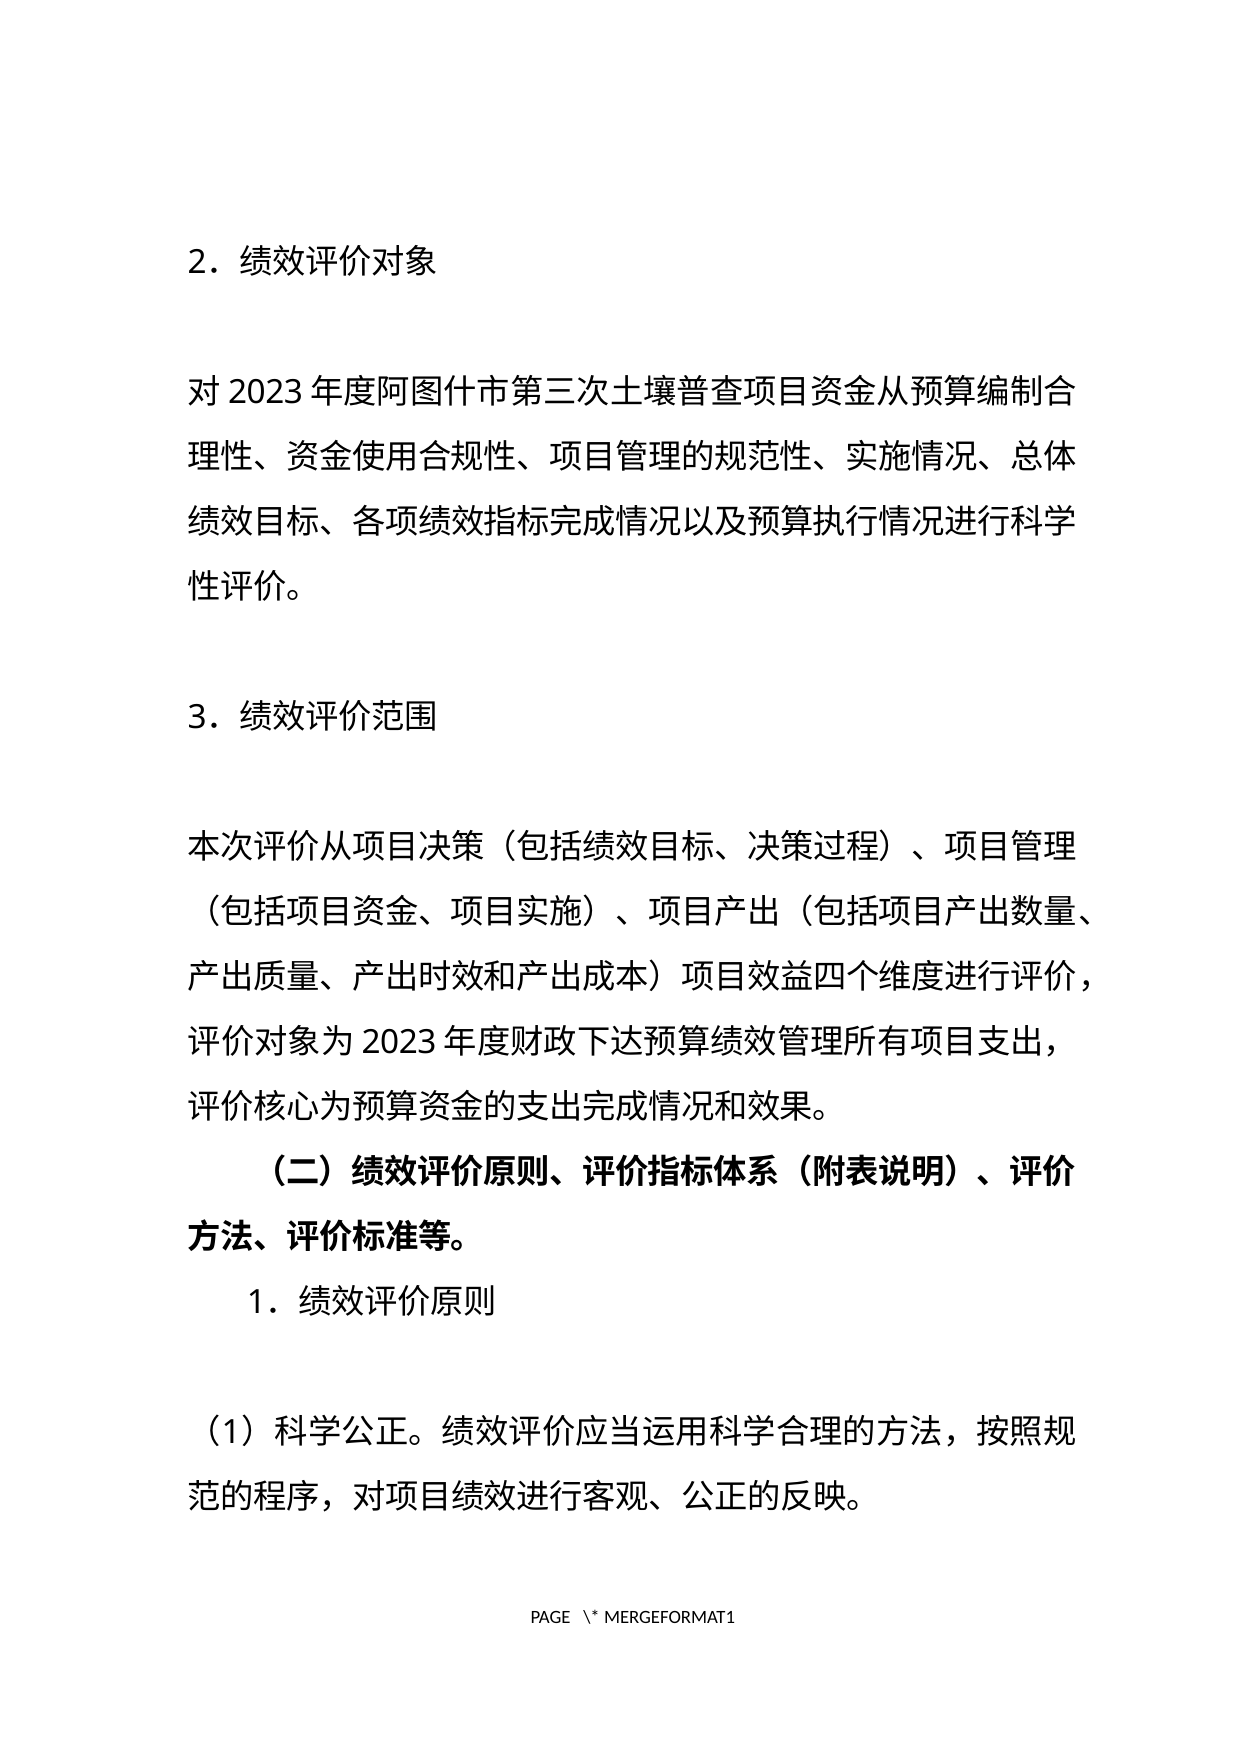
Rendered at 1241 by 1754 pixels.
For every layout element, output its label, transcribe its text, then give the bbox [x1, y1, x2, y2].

text （二）绩效评价原则、评价指标体系（附表说明）、评价方法、评价标准等。 [187, 1137, 1078, 1267]
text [187, 162, 1078, 1137]
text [187, 1267, 1078, 1527]
